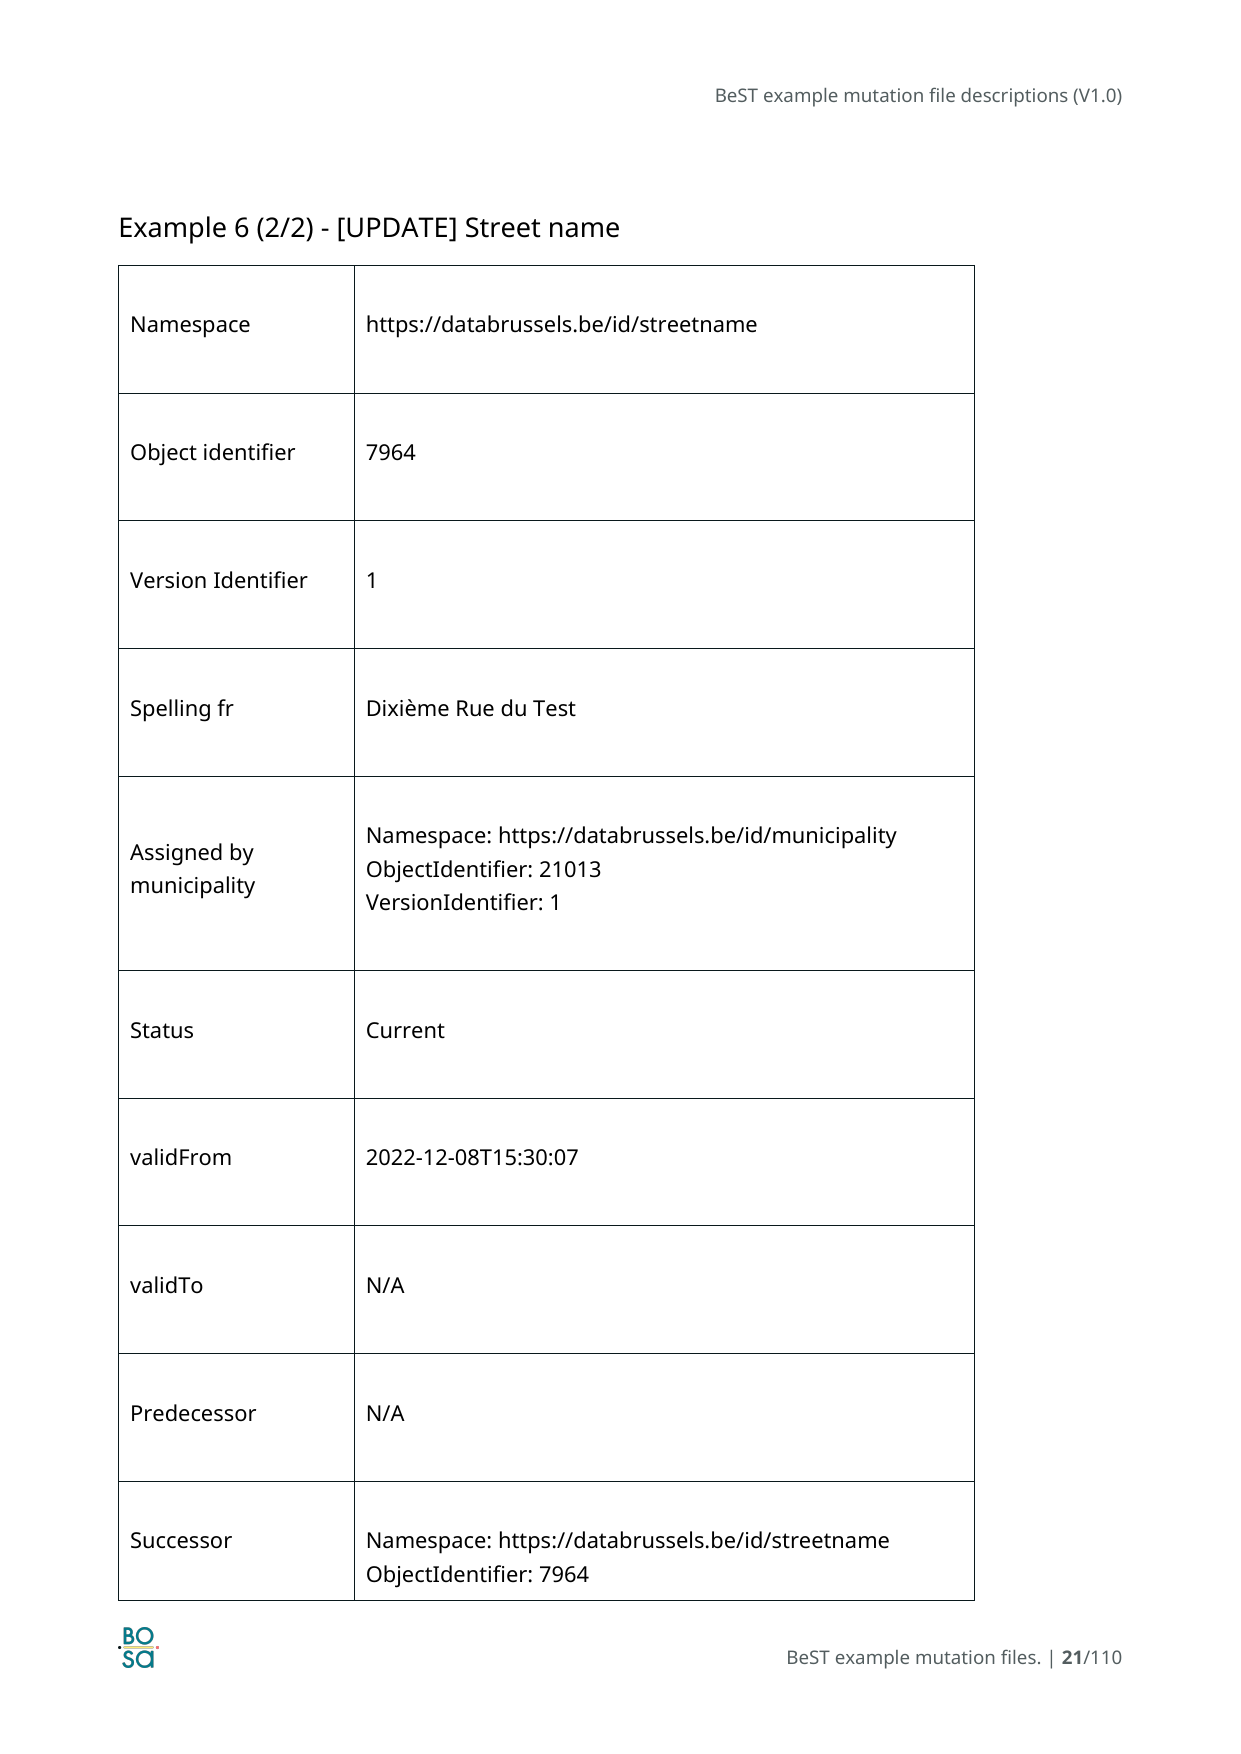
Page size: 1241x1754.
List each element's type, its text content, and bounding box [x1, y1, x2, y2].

table_cell N/A [355, 1354, 974, 1481]
subtitle Example 6 (2/2) - [UPDATE] Street name [118, 208, 1122, 245]
table_header Namespace [119, 266, 354, 392]
table_cell Successor [119, 1482, 354, 1600]
table_header https://databrussels.be/id/streetname [355, 266, 974, 392]
table_cell Spelling fr [119, 649, 354, 776]
table_cell 7964 [355, 394, 974, 520]
table_cell Version Identifier [119, 521, 354, 648]
picture [118, 1627, 159, 1668]
table_cell 1 [355, 521, 974, 648]
table_cell validTo [119, 1226, 354, 1353]
table_cell N/A [355, 1226, 974, 1353]
table_cell Object identifier [119, 394, 354, 520]
table_cell Current [355, 971, 974, 1098]
table_cell Dixième Rue du Test [355, 649, 974, 776]
table_cell Namespace: https://databrussels.be/id/municipality ObjectIdentifier: 21013 VersionIdentifier: 1 [355, 777, 974, 970]
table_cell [355, 1482, 974, 1600]
table_cell Status [119, 971, 354, 1098]
table_cell 2022-12-08T15:30:07 [355, 1099, 974, 1225]
table_cell validFrom [119, 1099, 354, 1225]
table_cell Assigned by municipality [119, 777, 354, 970]
table_cell Predecessor [119, 1354, 354, 1481]
